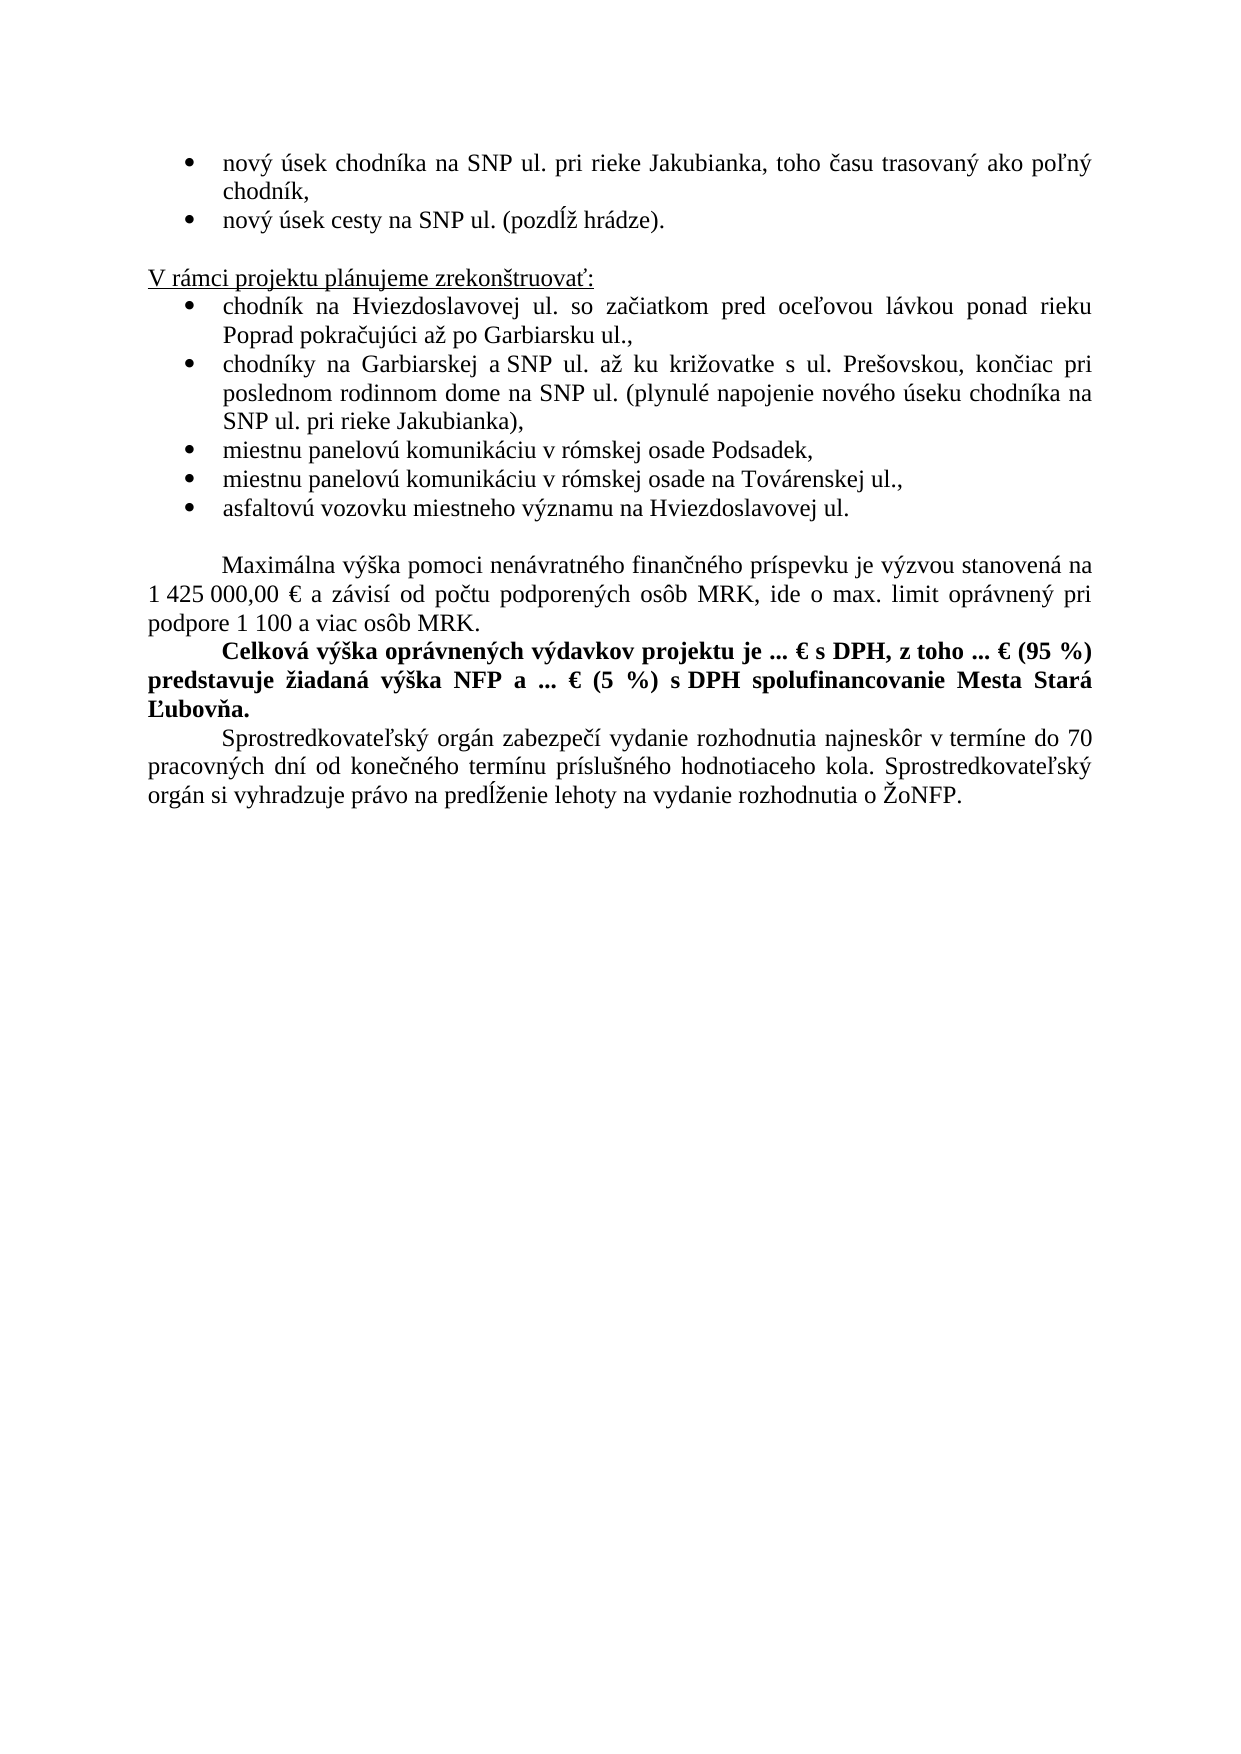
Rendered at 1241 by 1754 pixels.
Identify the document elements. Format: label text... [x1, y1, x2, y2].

list chodníky na Garbiarskej a SNP ul. až ku križovatke s ul. Prešovskou, končiac pri poslednom rodinnom dome na SNP ul. (plynulé napojenie nového úseku chodníka na SNP ul. pri rieke Jakubianka), [185, 349, 1093, 435]
list nový úsek chodníka na SNP ul. pri rieke Jakubianka, toho času trasovaný ako poľný chodník, [185, 148, 1093, 205]
list chodník na Hviezdoslavovej ul. so začiatkom pred oceľovou lávkou ponad rieku Poprad pokračujúci až po Garbiarsku ul., [185, 291, 1093, 349]
list nový úsek cesty na SNP ul. (pozdĺž hrádze). [185, 205, 1093, 234]
text Sprostredkovateľský orgán zabezpečí vydanie rozhodnutia najneskôr v termíne do 70 pracovných dní od konečného termínu príslušného hodnotiaceho kola. Sprostredkovateľský orgán si vyhradzuje právo na predĺženie lehoty na vydanie rozhodnutia o ŽoNFP. [148, 723, 1093, 809]
text V rámci projektu plánujeme zrekonštruovať: [148, 263, 1093, 291]
list miestnu panelovú komunikáciu v rómskej osade Podsadek, [185, 435, 1093, 464]
list miestnu panelovú komunikáciu v rómskej osade na Továrenskej ul., [185, 464, 1093, 493]
list asfaltovú vozovku miestneho významu na Hviezdoslavovej ul. [185, 493, 1093, 521]
text Maximálna výška pomoci nenávratného finančného príspevku je výzvou stanovená na 1 425 000,00 € a závisí od počtu podporených osôb MRK, ide o max. limit oprávnený pri podpore 1 100 a viac osôb MRK. [148, 550, 1093, 636]
text Celková výška oprávnených výdavkov projektu je ... € s DPH, z toho ... € (95 %) predstavuje žiadaná výška NFP a ... € (5 %) s DPH spolufinancovanie Mesta Stará Ľubovňa. [148, 636, 1093, 723]
